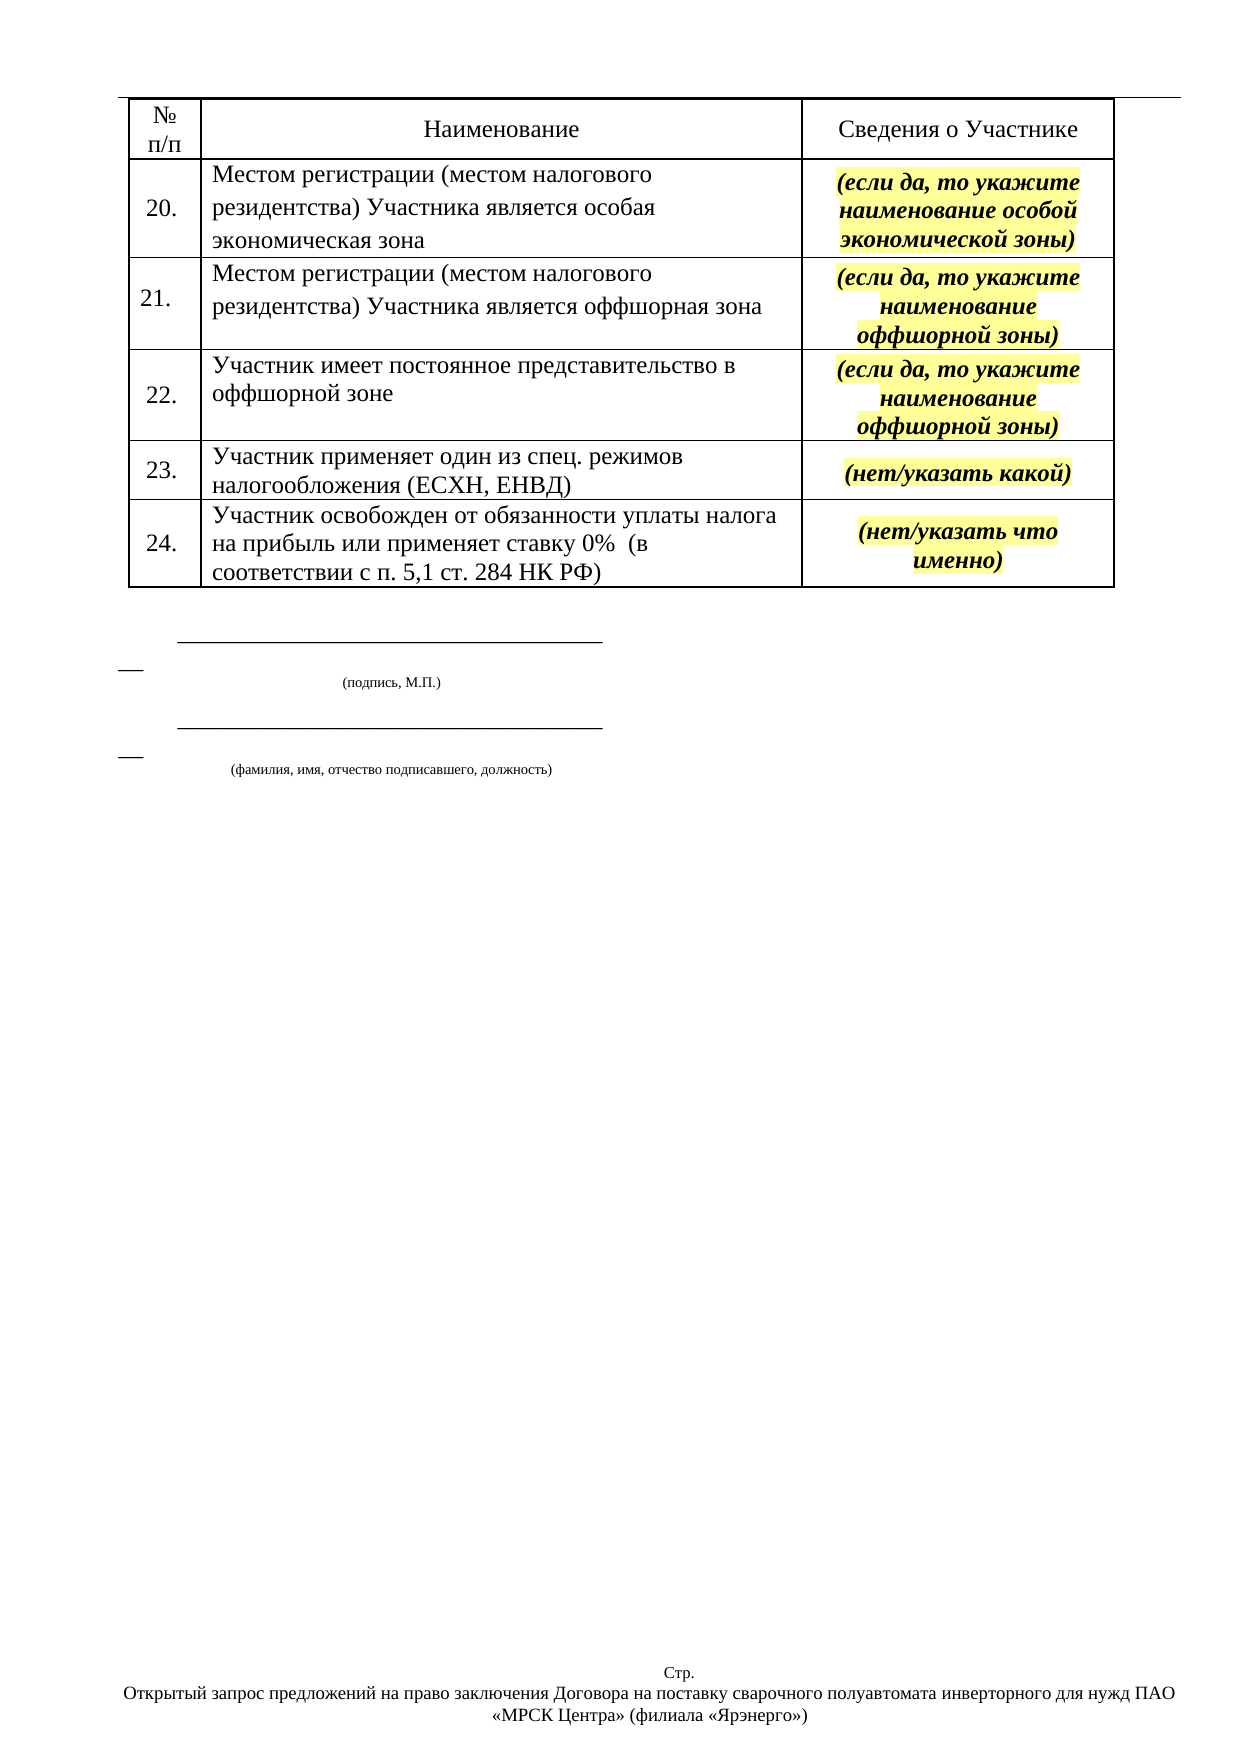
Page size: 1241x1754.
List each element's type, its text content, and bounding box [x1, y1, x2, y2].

table_cell Местом регистрации (местом налогового резидентства) Участника является оффшорная зона [202, 258, 801, 349]
table_cell [130, 350, 200, 440]
table_header Сведения о Участнике [803, 100, 1113, 158]
table_cell (если да, то укажите наименование особой экономической зоны) [803, 160, 1113, 257]
text ____________________________________ [118, 617, 605, 674]
text (фамилия, имя, отчество подписавшего, должность) [118, 761, 605, 789]
table_cell Местом регистрации (местом налогового резидентства) Участника является особая экономическая зона [202, 160, 801, 257]
table_cell (если да, то укажите наименование оффшорной зоны) [803, 258, 1113, 349]
text (подпись, М.П.) [118, 674, 605, 703]
table_cell (нет/указать что именно) [803, 500, 1113, 586]
text ____________________________________ [118, 703, 605, 761]
table_header Наименование [202, 100, 801, 158]
table_cell (если да, то укажите наименование оффшорной зоны) [803, 350, 1113, 440]
table_cell Участник имеет постоянное представительство в оффшорной зоне [202, 350, 801, 440]
table_cell Участник освобожден от обязанности уплаты налога на прибыль или применяет ставку 0% (в соответствии с п. 5,1 ст. 284 НК РФ) [202, 500, 801, 586]
table_cell [130, 160, 200, 257]
table_header № п/п [130, 100, 200, 158]
table_cell [130, 441, 200, 499]
table_cell (нет/указать какой) [803, 441, 1113, 499]
table_cell [130, 500, 200, 586]
table_cell Участник применяет один из спец. режимов налогообложения (ЕСХН, ЕНВД) [202, 441, 801, 499]
table_cell [130, 258, 200, 349]
